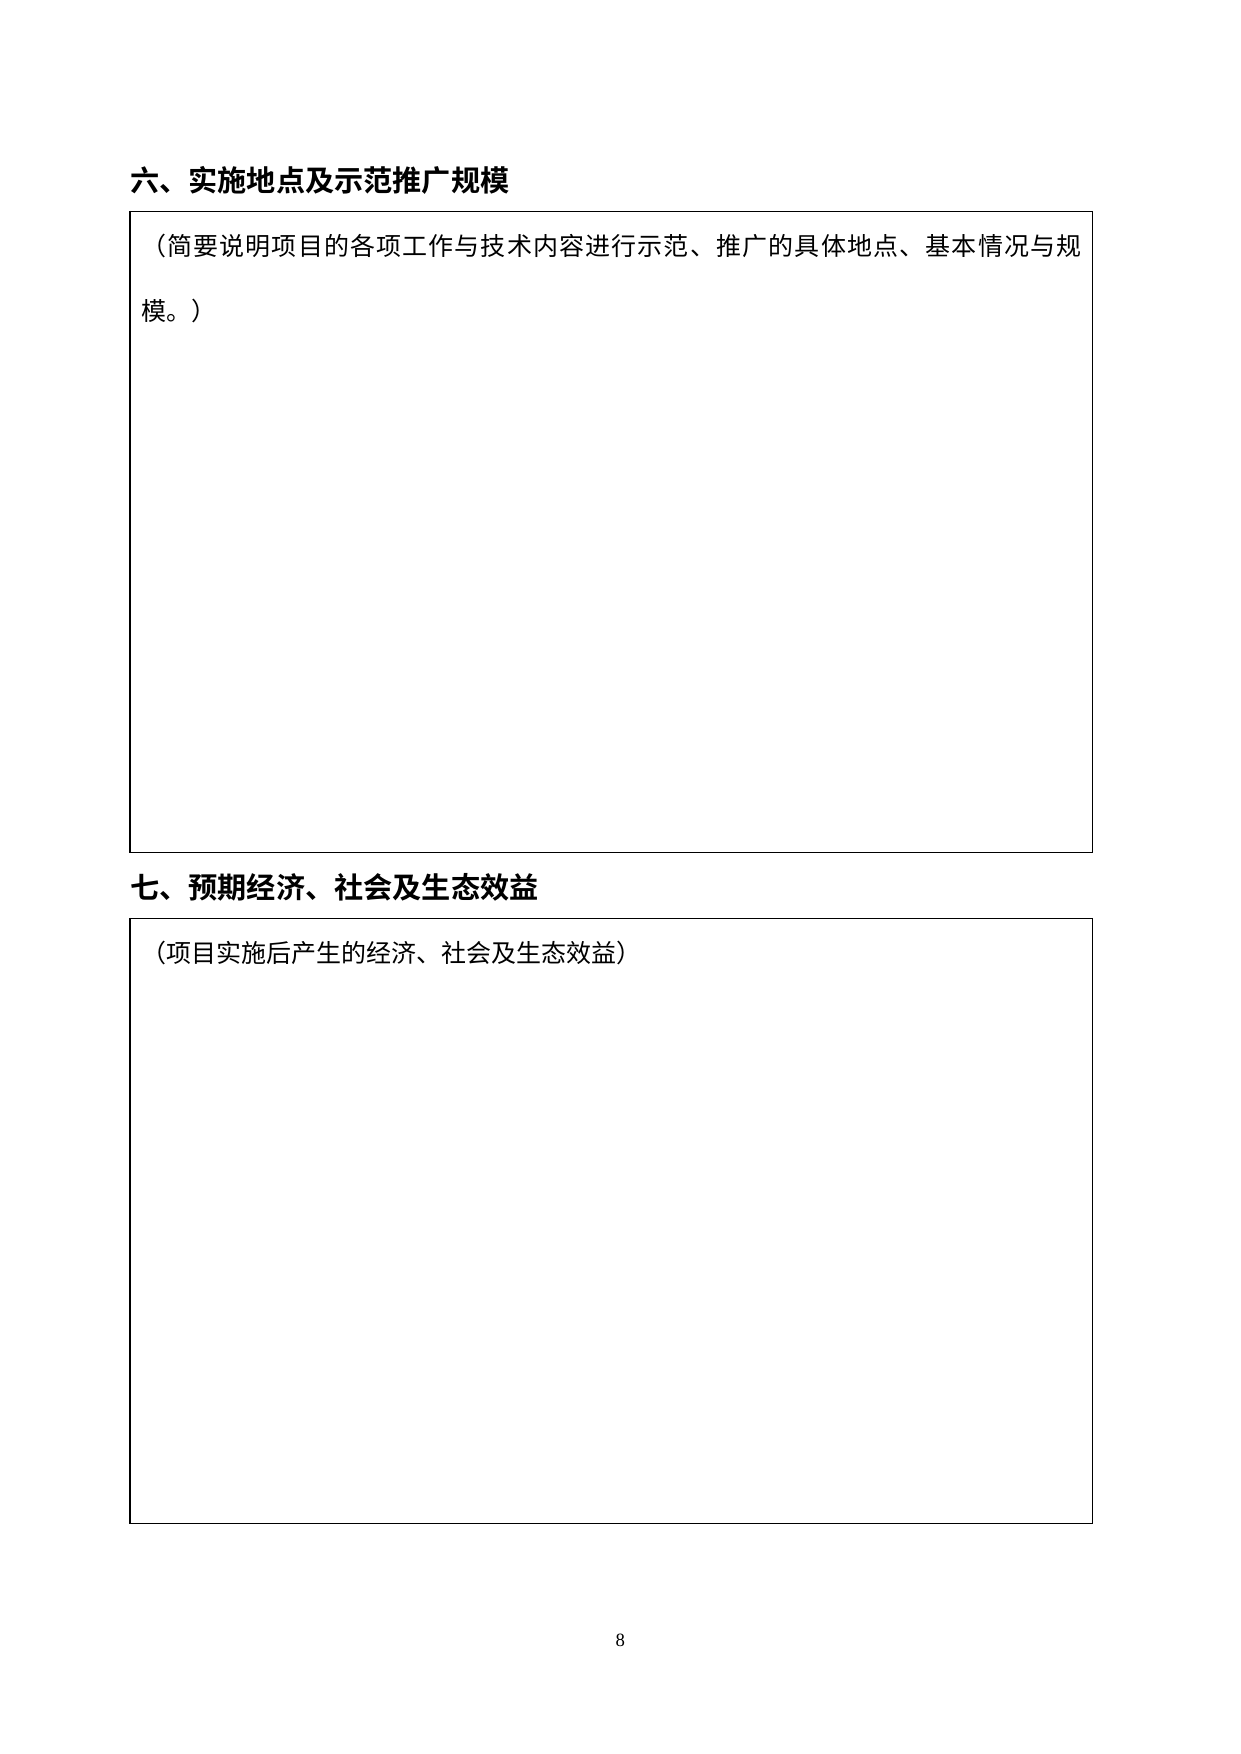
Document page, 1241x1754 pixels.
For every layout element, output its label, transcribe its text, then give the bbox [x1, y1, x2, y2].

table_header （项目实施后产生的经济、社会及生态效益） [131, 919, 1092, 1523]
table_header （简要说明项目的各项工作与技术内容进行示范、推广的具体地点、基本情况与规模。） [131, 212, 1092, 852]
text 七、预期经济、社会及生态效益 [130, 853, 1151, 918]
text 六、实施地点及示范推广规模 [130, 146, 1151, 211]
